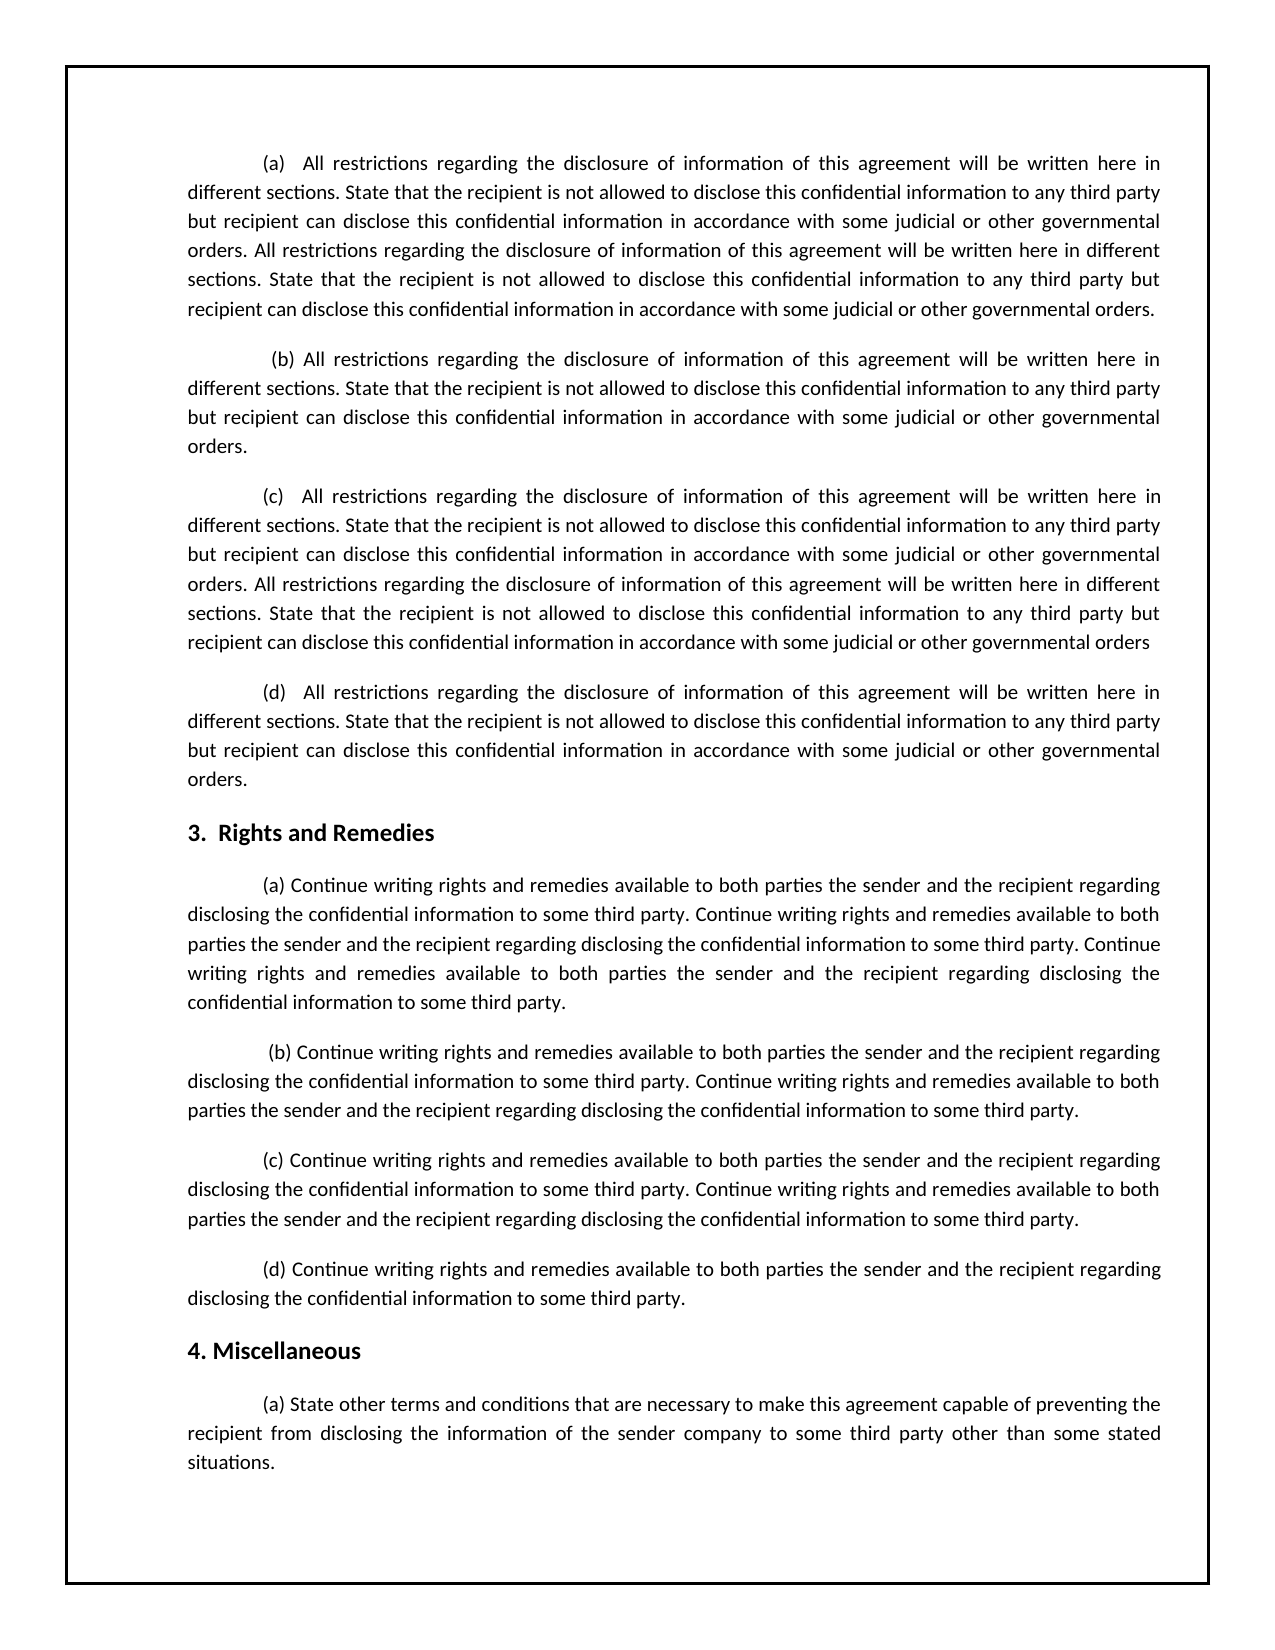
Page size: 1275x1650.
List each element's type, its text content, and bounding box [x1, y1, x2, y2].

text 4. Miscellaneous [187, 1335, 1162, 1366]
text (a) All restrictions regarding the disclosure of information of this agreement will be written here in different sections. State that the recipient is not allowed to disclose this confidential information to any third party but recipient can disclose this confidential information in accordance with some judicial or other governmental orders. All restrictions regarding the disclosure of information of this agreement will be written here in different sections. State that the recipient is not allowed to disclose this confidential information to any third party but recipient can disclose this confidential information in accordance with some judicial or other governmental orders. [187, 150, 1162, 321]
text (d) All restrictions regarding the disclosure of information of this agreement will be written here in different sections. State that the recipient is not allowed to disclose this confidential information to any third party but recipient can disclose this confidential information in accordance with some judicial or other governmental orders. [187, 679, 1162, 792]
text (b) All restrictions regarding the disclosure of information of this agreement will be written here in different sections. State that the recipient is not allowed to disclose this confidential information to any third party but recipient can disclose this confidential information in accordance with some judicial or other governmental orders. [187, 346, 1162, 459]
text (b) Continue writing rights and remedies available to both parties the sender and the recipient regarding disclosing the confidential information to some third party. Continue writing rights and remedies available to both parties the sender and the recipient regarding disclosing the confidential information to some third party. [187, 1039, 1162, 1123]
text (a) Continue writing rights and remedies available to both parties the sender and the recipient regarding disclosing the confidential information to some third party. Continue writing rights and remedies available to both parties the sender and the recipient regarding disclosing the confidential information to some third party. Continue writing rights and remedies available to both parties the sender and the recipient regarding disclosing the confidential information to some third party. [187, 872, 1162, 1014]
text (c) All restrictions regarding the disclosure of information of this agreement will be written here in different sections. State that the recipient is not allowed to disclose this confidential information to any third party but recipient can disclose this confidential information in accordance with some judicial or other governmental orders. All restrictions regarding the disclosure of information of this agreement will be written here in different sections. State that the recipient is not allowed to disclose this confidential information to any third party but recipient can disclose this confidential information in accordance with some judicial or other governmental orders [187, 483, 1162, 654]
text 3. Rights and Remedies [187, 817, 1162, 847]
text (c) Continue writing rights and remedies available to both parties the sender and the recipient regarding disclosing the confidential information to some third party. Continue writing rights and remedies available to both parties the sender and the recipient regarding disclosing the confidential information to some third party. [187, 1147, 1162, 1231]
text (a) State other terms and conditions that are necessary to make this agreement capable of preventing the recipient from disclosing the information of the sender company to some third party other than some stated situations. [187, 1391, 1162, 1474]
text (d) Continue writing rights and remedies available to both parties the sender and the recipient regarding disclosing the confidential information to some third party. [187, 1256, 1162, 1310]
